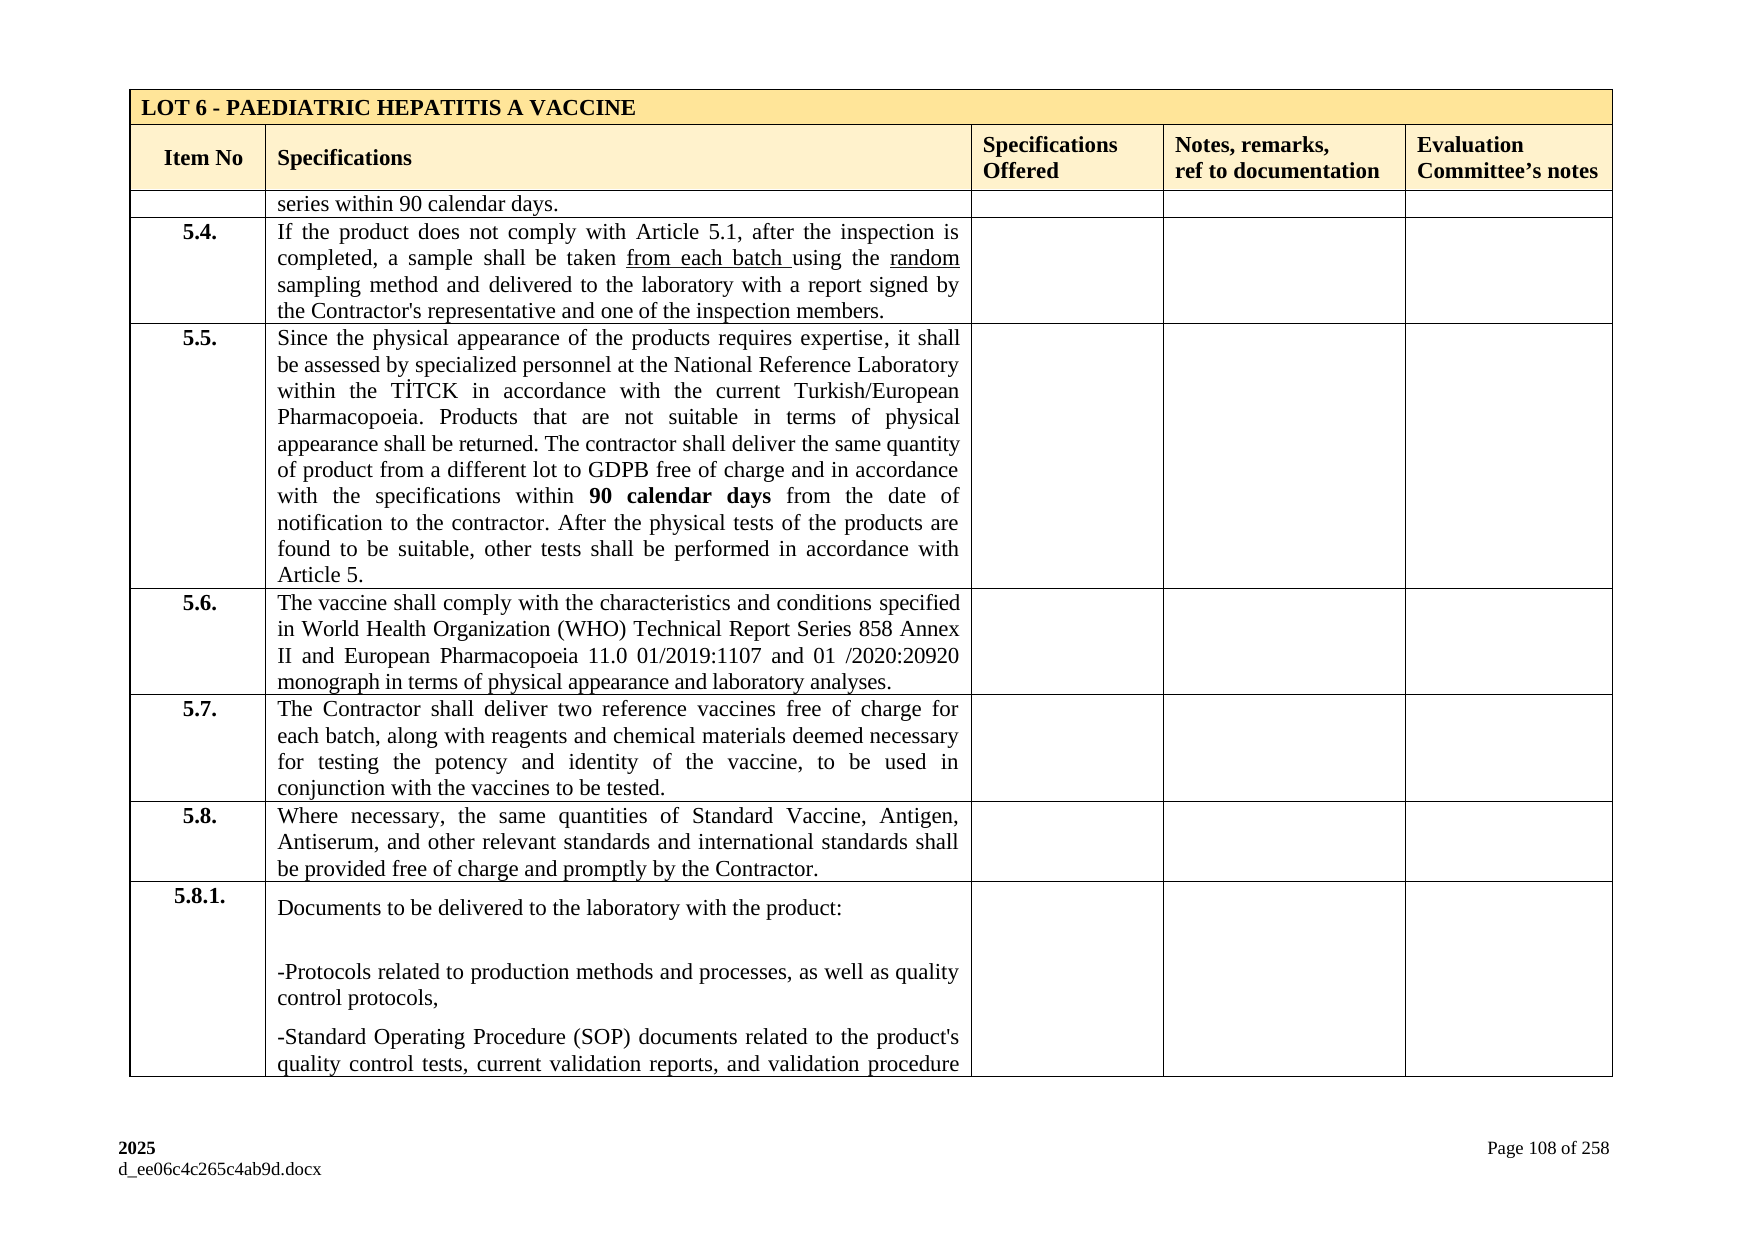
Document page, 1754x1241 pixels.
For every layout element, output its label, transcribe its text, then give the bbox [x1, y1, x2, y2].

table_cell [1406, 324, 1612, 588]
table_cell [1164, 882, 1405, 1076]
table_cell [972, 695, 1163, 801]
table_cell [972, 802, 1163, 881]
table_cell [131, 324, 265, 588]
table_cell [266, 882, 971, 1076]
table_cell Notes, remarks, ref to documentation [1164, 125, 1405, 189]
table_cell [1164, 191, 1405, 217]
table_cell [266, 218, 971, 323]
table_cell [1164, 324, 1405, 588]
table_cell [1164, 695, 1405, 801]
table_cell Evaluation Committee’s notes [1406, 125, 1612, 189]
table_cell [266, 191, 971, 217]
table_cell Specifications Offered [972, 125, 1163, 189]
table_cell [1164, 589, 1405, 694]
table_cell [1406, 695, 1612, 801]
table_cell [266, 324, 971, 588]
table_cell Specifications [266, 125, 971, 189]
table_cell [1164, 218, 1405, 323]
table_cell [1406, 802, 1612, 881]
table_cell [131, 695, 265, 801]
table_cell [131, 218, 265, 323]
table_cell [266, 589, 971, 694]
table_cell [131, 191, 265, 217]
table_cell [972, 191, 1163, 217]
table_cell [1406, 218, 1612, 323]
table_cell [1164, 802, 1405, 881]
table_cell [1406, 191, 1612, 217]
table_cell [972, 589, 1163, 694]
table_cell Item No [131, 125, 265, 189]
table_header LOT 6 - PAEDIATRIC HEPATITIS A VACCINE [131, 90, 1612, 124]
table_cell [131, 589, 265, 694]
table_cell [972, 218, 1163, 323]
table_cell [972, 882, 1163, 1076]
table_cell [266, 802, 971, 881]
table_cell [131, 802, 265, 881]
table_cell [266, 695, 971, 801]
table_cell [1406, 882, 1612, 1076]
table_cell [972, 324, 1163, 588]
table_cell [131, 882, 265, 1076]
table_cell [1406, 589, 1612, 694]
